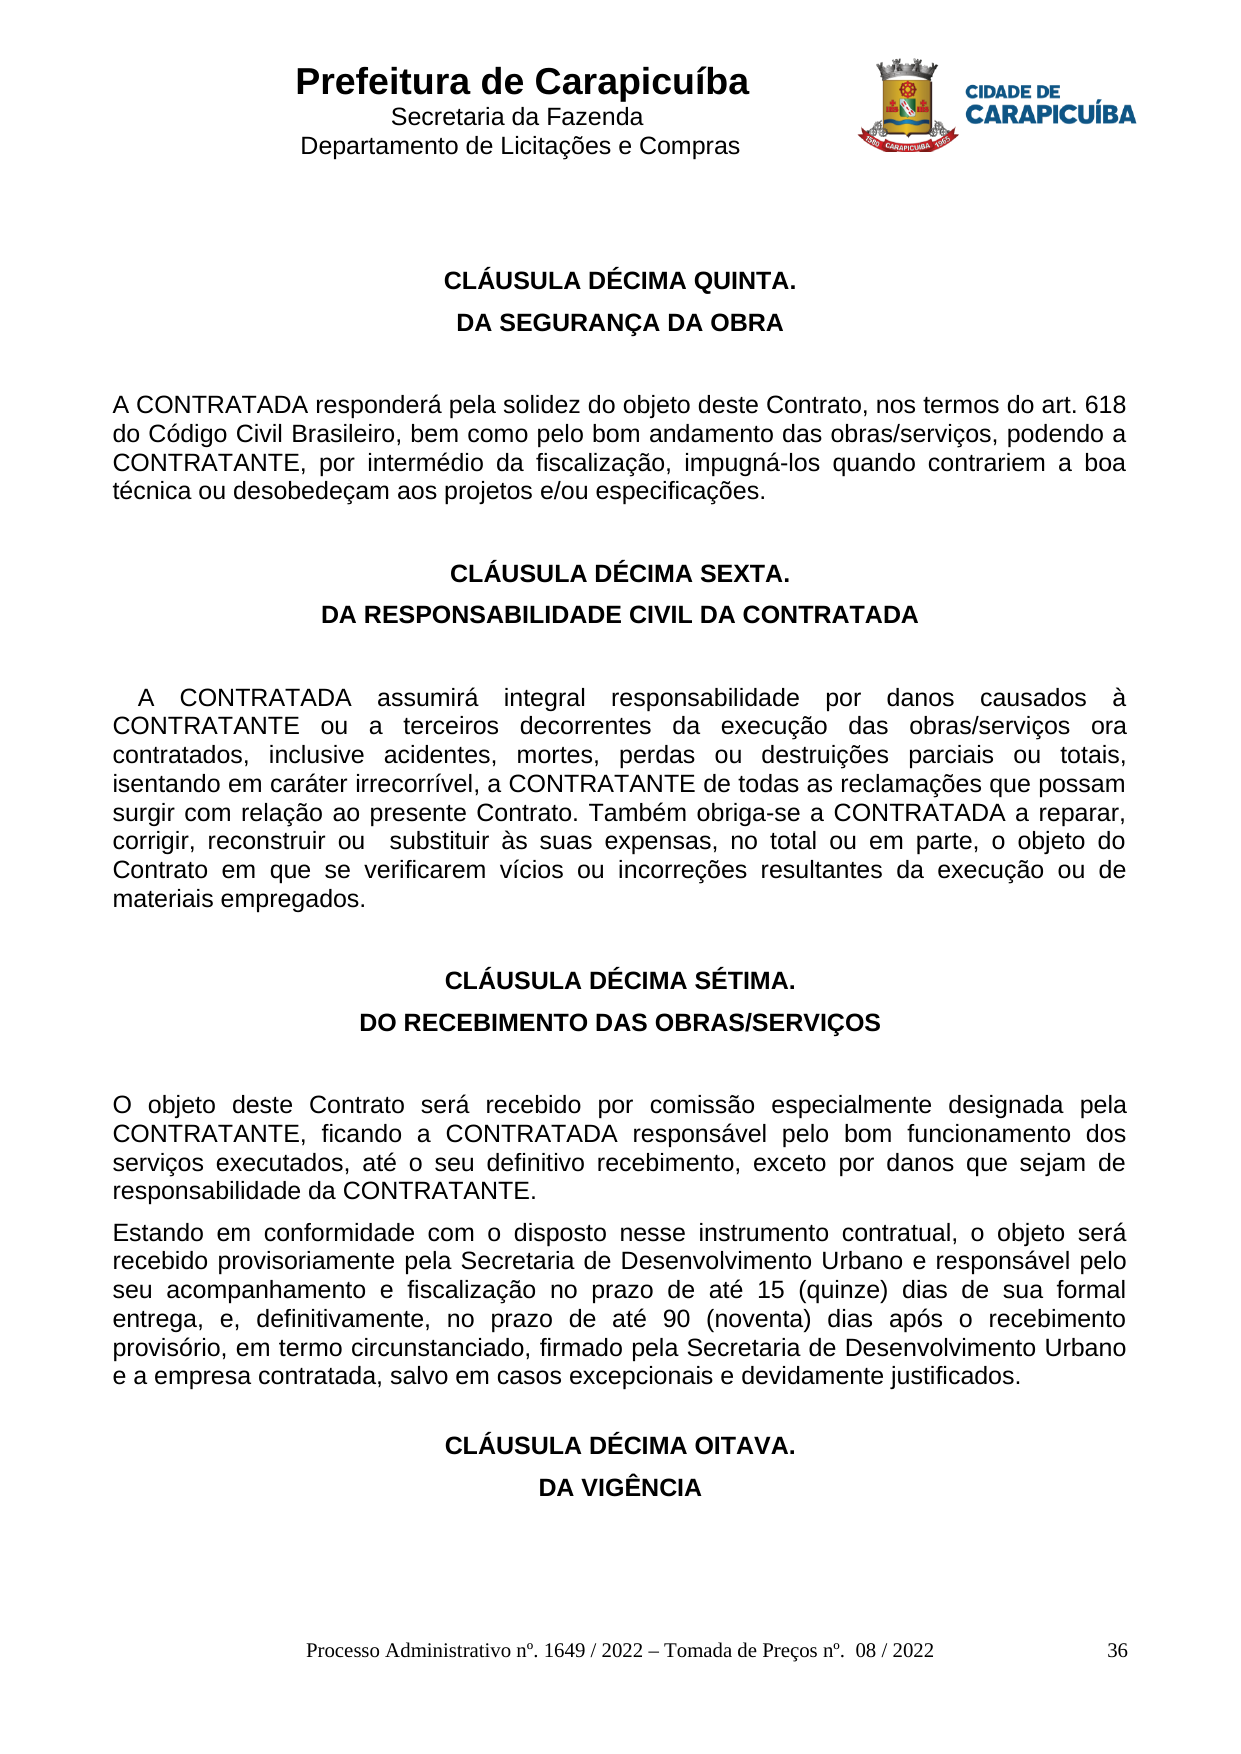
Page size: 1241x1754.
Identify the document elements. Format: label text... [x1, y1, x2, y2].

picture [857, 57, 1139, 152]
text A CONTRATADA assumirá integral responsabilidade por danos causados à CONTRATANTE ou a terceiros decorrentes da execução das obras/serviços ora contratados, inclusive acidentes, mortes, perdas ou destruições parciais ou totais, isentando em caráter irrecorrível, a CONTRATANTE de todas as reclamações que possam surgir com relação ao presente Contrato. Também obriga-se a CONTRATADA a reparar, corrigir, reconstruir ou substituir às suas expensas, no total ou em parte, o objeto do Contrato em que se verificarem vícios ou incorreções resultantes da execução ou de materiais empregados. [112, 682, 1128, 912]
text DA RESPONSABILIDADE CIVIL DA CONTRATADA [112, 600, 1128, 629]
text CLÁUSULA DÉCIMA SÉTIMA. [112, 966, 1128, 995]
text CLÁUSULA DÉCIMA QUINTA. [112, 266, 1128, 295]
text CLÁUSULA DÉCIMA SEXTA. [112, 559, 1128, 587]
text DA VIGÊNCIA [112, 1472, 1128, 1501]
text CLÁUSULA DÉCIMA OITAVA. [112, 1431, 1128, 1460]
text DO RECEBIMENTO DAS OBRAS/SERVIÇOS [112, 1007, 1128, 1036]
text Estando em conformidade com o disposto nesse instrumento contratual, o objeto será recebido provisoriamente pela Secretaria de Desenvolvimento Urbano e responsável pelo seu acompanhamento e fiscalização no prazo de até 15 (quinze) dias de sua formal entrega, e, definitivamente, no prazo de até 90 (noventa) dias após o recebimento provisório, em termo circunstanciado, firmado pela Secretaria de Desenvolvimento Urbano e a empresa contratada, salvo em casos excepcionais e devidamente justificados. [112, 1217, 1128, 1390]
text A CONTRATADA responderá pela solidez do objeto deste Contrato, nos termos do art. 618 do Código Civil Brasileiro, bem como pelo bom andamento das obras/serviços, podendo a CONTRATANTE, por intermédio da fiscalização, impugná-los quando contrariem a boa técnica ou desobedeçam aos projetos e/ou especificações. [112, 390, 1128, 505]
text DA SEGURANÇA DA OBRA [112, 307, 1128, 336]
text O objeto deste Contrato será recebido por comissão especialmente designada pela CONTRATANTE, ficando a CONTRATADA responsável pelo bom funcionamento dos serviços executados, até o seu definitivo recebimento, exceto por danos que sejam de responsabilidade da CONTRATANTE. [112, 1090, 1128, 1205]
